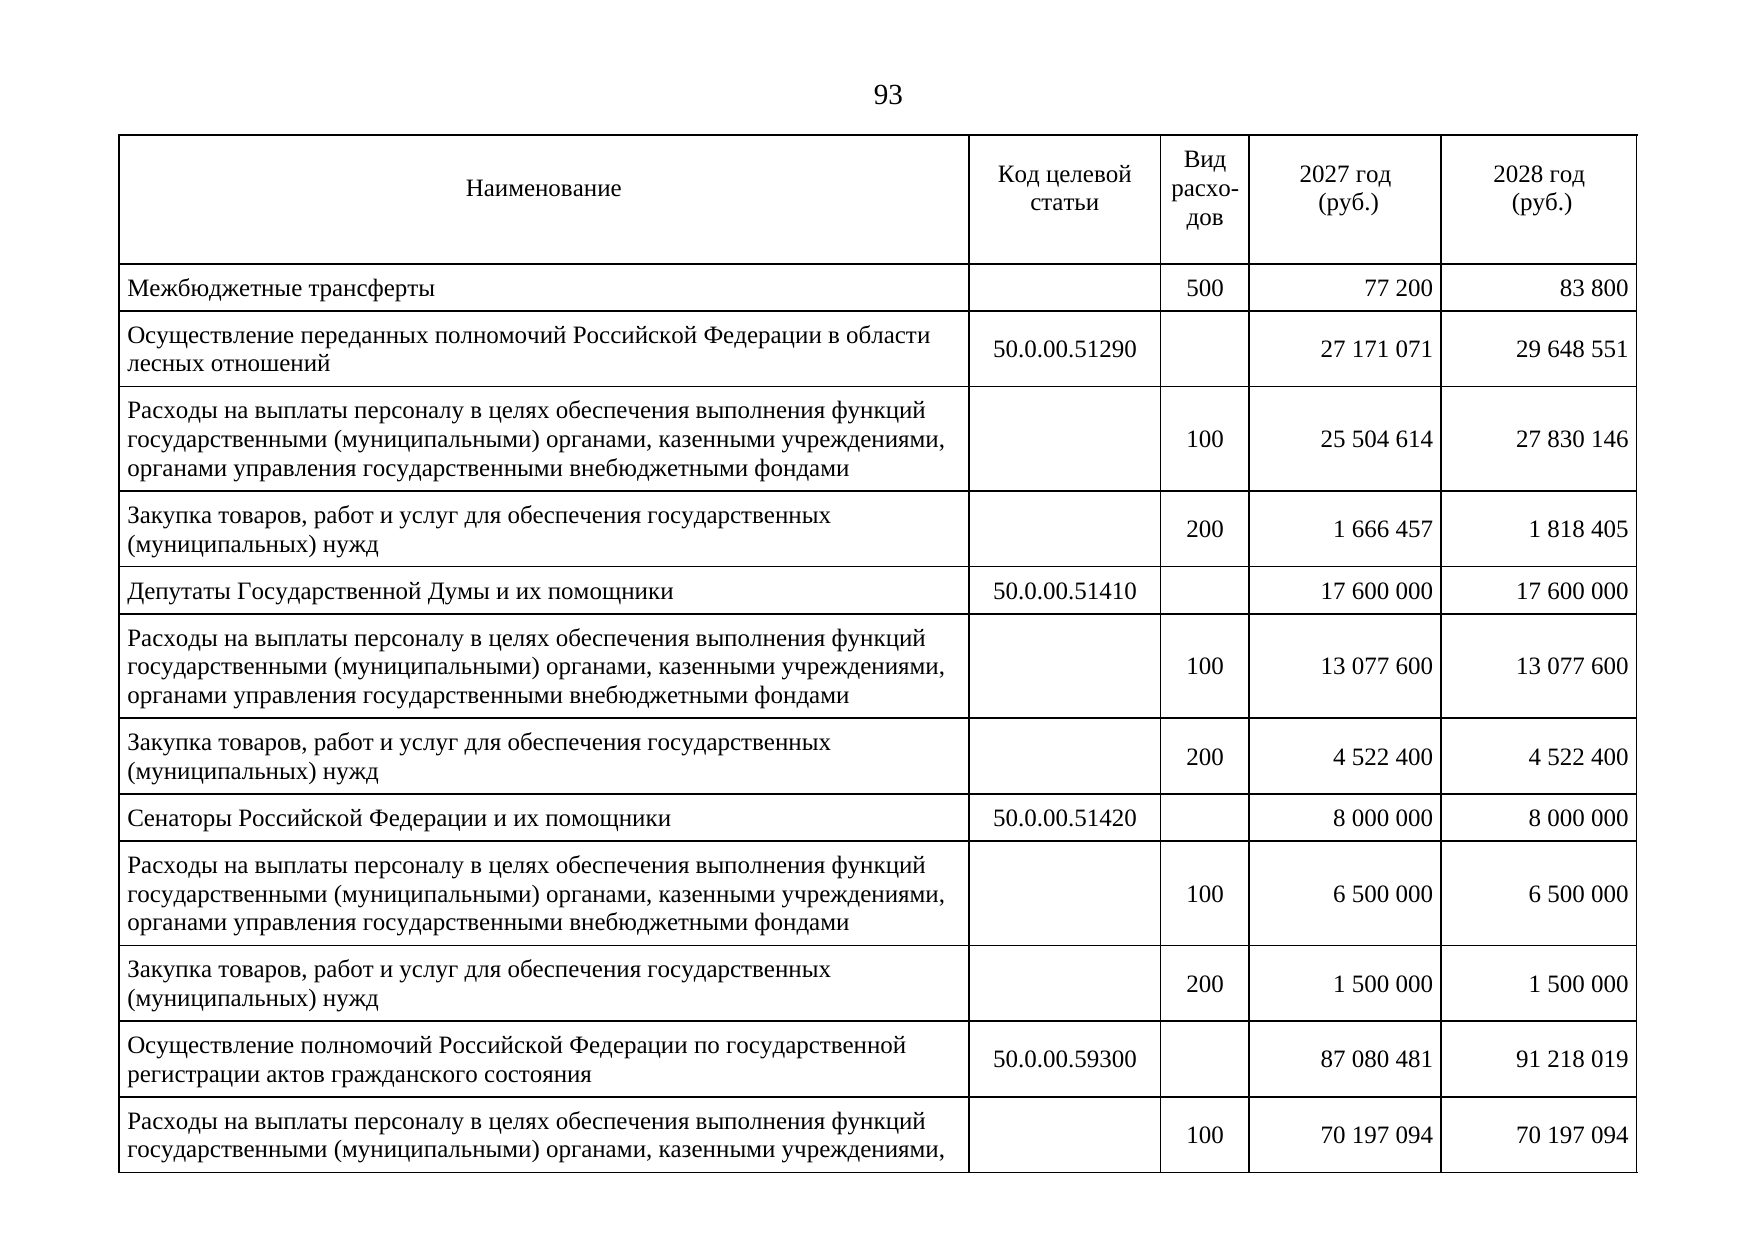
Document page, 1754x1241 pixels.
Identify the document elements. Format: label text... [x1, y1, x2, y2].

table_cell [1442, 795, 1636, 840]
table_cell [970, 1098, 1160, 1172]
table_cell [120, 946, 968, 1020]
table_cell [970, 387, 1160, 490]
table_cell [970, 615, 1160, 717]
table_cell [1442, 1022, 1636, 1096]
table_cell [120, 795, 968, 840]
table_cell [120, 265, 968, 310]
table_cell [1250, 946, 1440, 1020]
table_header Вид расхо- дов [1161, 136, 1248, 263]
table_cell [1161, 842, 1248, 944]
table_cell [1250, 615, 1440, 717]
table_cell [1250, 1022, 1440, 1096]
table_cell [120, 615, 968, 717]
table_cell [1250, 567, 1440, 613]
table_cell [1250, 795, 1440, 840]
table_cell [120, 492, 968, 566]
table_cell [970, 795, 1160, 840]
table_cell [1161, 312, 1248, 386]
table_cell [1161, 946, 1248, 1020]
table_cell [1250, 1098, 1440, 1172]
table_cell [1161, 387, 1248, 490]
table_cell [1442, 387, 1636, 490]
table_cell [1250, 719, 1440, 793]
table_header 2027 год (руб.) [1250, 136, 1440, 263]
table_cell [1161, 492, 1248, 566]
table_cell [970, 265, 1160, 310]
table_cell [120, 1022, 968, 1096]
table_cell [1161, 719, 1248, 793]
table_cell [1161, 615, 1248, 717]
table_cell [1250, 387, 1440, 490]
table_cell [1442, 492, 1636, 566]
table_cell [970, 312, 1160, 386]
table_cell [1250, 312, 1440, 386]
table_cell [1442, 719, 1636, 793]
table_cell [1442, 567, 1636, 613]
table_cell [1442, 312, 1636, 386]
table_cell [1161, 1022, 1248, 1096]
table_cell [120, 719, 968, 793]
table_header Код целевой статьи [970, 136, 1160, 263]
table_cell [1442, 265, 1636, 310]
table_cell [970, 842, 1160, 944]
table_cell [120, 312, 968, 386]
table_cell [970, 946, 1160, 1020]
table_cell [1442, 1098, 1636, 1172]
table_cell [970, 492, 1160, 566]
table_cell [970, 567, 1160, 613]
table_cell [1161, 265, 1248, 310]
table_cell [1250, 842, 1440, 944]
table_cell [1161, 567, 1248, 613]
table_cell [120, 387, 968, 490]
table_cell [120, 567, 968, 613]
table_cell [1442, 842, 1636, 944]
table_header 2028 год (руб.) [1442, 136, 1636, 263]
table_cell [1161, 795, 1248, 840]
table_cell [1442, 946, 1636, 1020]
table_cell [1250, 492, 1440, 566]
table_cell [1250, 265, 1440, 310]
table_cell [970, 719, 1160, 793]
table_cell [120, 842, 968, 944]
table_header Наименование [120, 136, 968, 263]
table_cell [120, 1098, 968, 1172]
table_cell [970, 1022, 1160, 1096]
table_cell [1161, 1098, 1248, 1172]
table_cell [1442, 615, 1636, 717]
